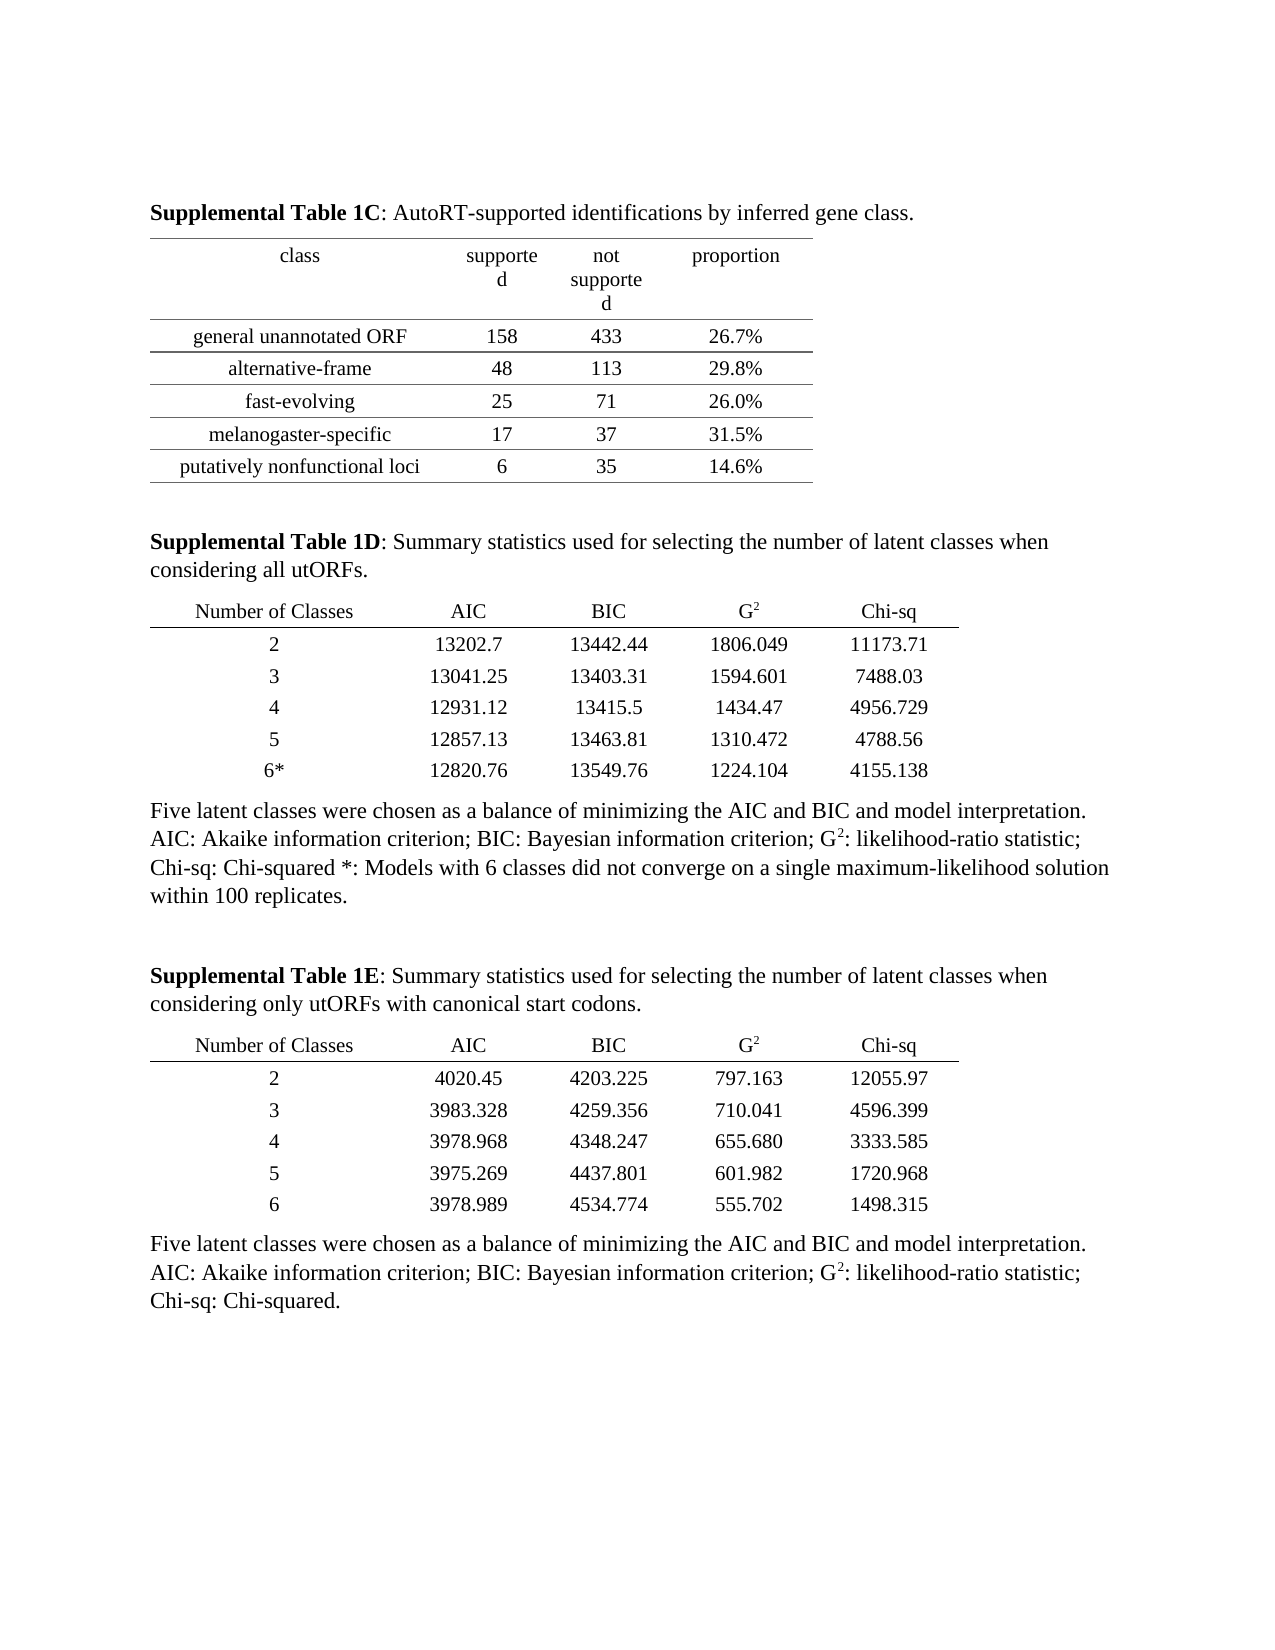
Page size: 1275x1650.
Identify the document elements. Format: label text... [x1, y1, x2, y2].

table_cell 4155.138 [819, 755, 959, 786]
table_cell 4348.247 [539, 1125, 679, 1157]
table_cell 4 [150, 692, 398, 723]
table_cell 3 [150, 1094, 398, 1125]
table_cell 6 [150, 1189, 398, 1220]
table_cell 1498.315 [819, 1189, 959, 1220]
table_cell 4020.45 [398, 1062, 538, 1094]
table_header BIC [539, 1029, 679, 1061]
table_header supported [450, 239, 554, 319]
table_cell 14.6% [659, 450, 813, 482]
table_cell 3333.585 [819, 1125, 959, 1157]
text Supplemental Table 1C: AutoRT-supported identifications by inferred gene class. [150, 199, 1125, 226]
table_cell 4437.801 [539, 1157, 679, 1188]
table_header BIC [539, 595, 679, 627]
table_header G2 [679, 595, 819, 627]
table_cell 710.041 [679, 1094, 819, 1125]
table_cell 4534.774 [539, 1189, 679, 1220]
table_cell 29.8% [659, 353, 813, 384]
table_header AIC [398, 595, 538, 627]
table_cell 7488.03 [819, 660, 959, 692]
table_cell 13549.76 [539, 755, 679, 786]
table_cell 25 [450, 385, 554, 417]
text Five latent classes were chosen as a balance of minimizing the AIC and BIC and model interpretation. AIC: Akaike information criterion; BIC: Bayesian information criterion; G2: likelihood-ratio statistic; Chi-sq: Chi-squared. [150, 1230, 1125, 1314]
table_cell 26.7% [659, 320, 813, 351]
table_cell 13442.44 [539, 628, 679, 660]
table_cell 71 [554, 385, 658, 417]
table_cell 2 [150, 628, 398, 660]
table_header not supported [554, 239, 658, 319]
table_cell 1594.601 [679, 660, 819, 692]
text Supplemental Table 1E: Summary statistics used for selecting the number of latent classes when considering only utORFs with canonical start codons. [150, 962, 1125, 1017]
table_cell 655.680 [679, 1125, 819, 1157]
table_cell 3978.968 [398, 1125, 538, 1157]
table_cell 13202.7 [398, 628, 538, 660]
table_cell 37 [554, 418, 658, 449]
table_cell 555.702 [679, 1189, 819, 1220]
table_header Chi-sq [819, 1029, 959, 1061]
table_cell 4788.56 [819, 723, 959, 755]
table_cell 26.0% [659, 385, 813, 417]
table_cell 1806.049 [679, 628, 819, 660]
table_cell general unannotated ORF [150, 320, 449, 351]
table_header proportion [659, 239, 813, 319]
table_cell 5 [150, 723, 398, 755]
table_cell 1224.104 [679, 755, 819, 786]
table_cell 12931.12 [398, 692, 538, 723]
table_cell 3983.328 [398, 1094, 538, 1125]
table_cell 35 [554, 450, 658, 482]
table_cell melanogaster-specific [150, 418, 449, 449]
text Supplemental Table 1D: Summary statistics used for selecting the number of latent classes when considering all utORFs. [150, 528, 1125, 583]
table_cell 4 [150, 1125, 398, 1157]
table_cell 158 [450, 320, 554, 351]
table_cell 48 [450, 353, 554, 384]
table_cell 3 [150, 660, 398, 692]
table_cell 13403.31 [539, 660, 679, 692]
table_cell 433 [554, 320, 658, 351]
table_header Chi-sq [819, 595, 959, 627]
table_cell 3975.269 [398, 1157, 538, 1188]
table_cell 13041.25 [398, 660, 538, 692]
table_cell 4203.225 [539, 1062, 679, 1094]
table_header class [150, 239, 449, 319]
table_cell fast-evolving [150, 385, 449, 417]
table_cell 1310.472 [679, 723, 819, 755]
table_cell 12055.97 [819, 1062, 959, 1094]
table_cell 12857.13 [398, 723, 538, 755]
table_cell 601.982 [679, 1157, 819, 1188]
table_cell 2 [150, 1062, 398, 1094]
table_header Number of Classes [150, 1029, 398, 1061]
text Five latent classes were chosen as a balance of minimizing the AIC and BIC and model interpretation. AIC: Akaike information criterion; BIC: Bayesian information criterion; G2: likelihood-ratio statistic; Chi-sq: Chi-squared *: Models with 6 classes did not converge on a single maximum-likelihood solution within 100 replicates. [150, 797, 1125, 908]
table_cell 1720.968 [819, 1157, 959, 1188]
table_cell 5 [150, 1157, 398, 1188]
table_header Number of Classes [150, 595, 398, 627]
table_cell 797.163 [679, 1062, 819, 1094]
table_cell 6* [150, 755, 398, 786]
table_cell 3978.989 [398, 1189, 538, 1220]
table_cell putatively nonfunctional loci [150, 450, 449, 482]
table_cell 31.5% [659, 418, 813, 449]
table_cell 4259.356 [539, 1094, 679, 1125]
table_header G2 [679, 1029, 819, 1061]
table_cell 11173.71 [819, 628, 959, 660]
table_cell 12820.76 [398, 755, 538, 786]
table_cell 113 [554, 353, 658, 384]
table_cell 17 [450, 418, 554, 449]
table_cell 4596.399 [819, 1094, 959, 1125]
table_cell 1434.47 [679, 692, 819, 723]
table_cell 4956.729 [819, 692, 959, 723]
table_header AIC [398, 1029, 538, 1061]
table_cell 13415.5 [539, 692, 679, 723]
table_cell 6 [450, 450, 554, 482]
table_cell alternative-frame [150, 353, 449, 384]
table_cell 13463.81 [539, 723, 679, 755]
